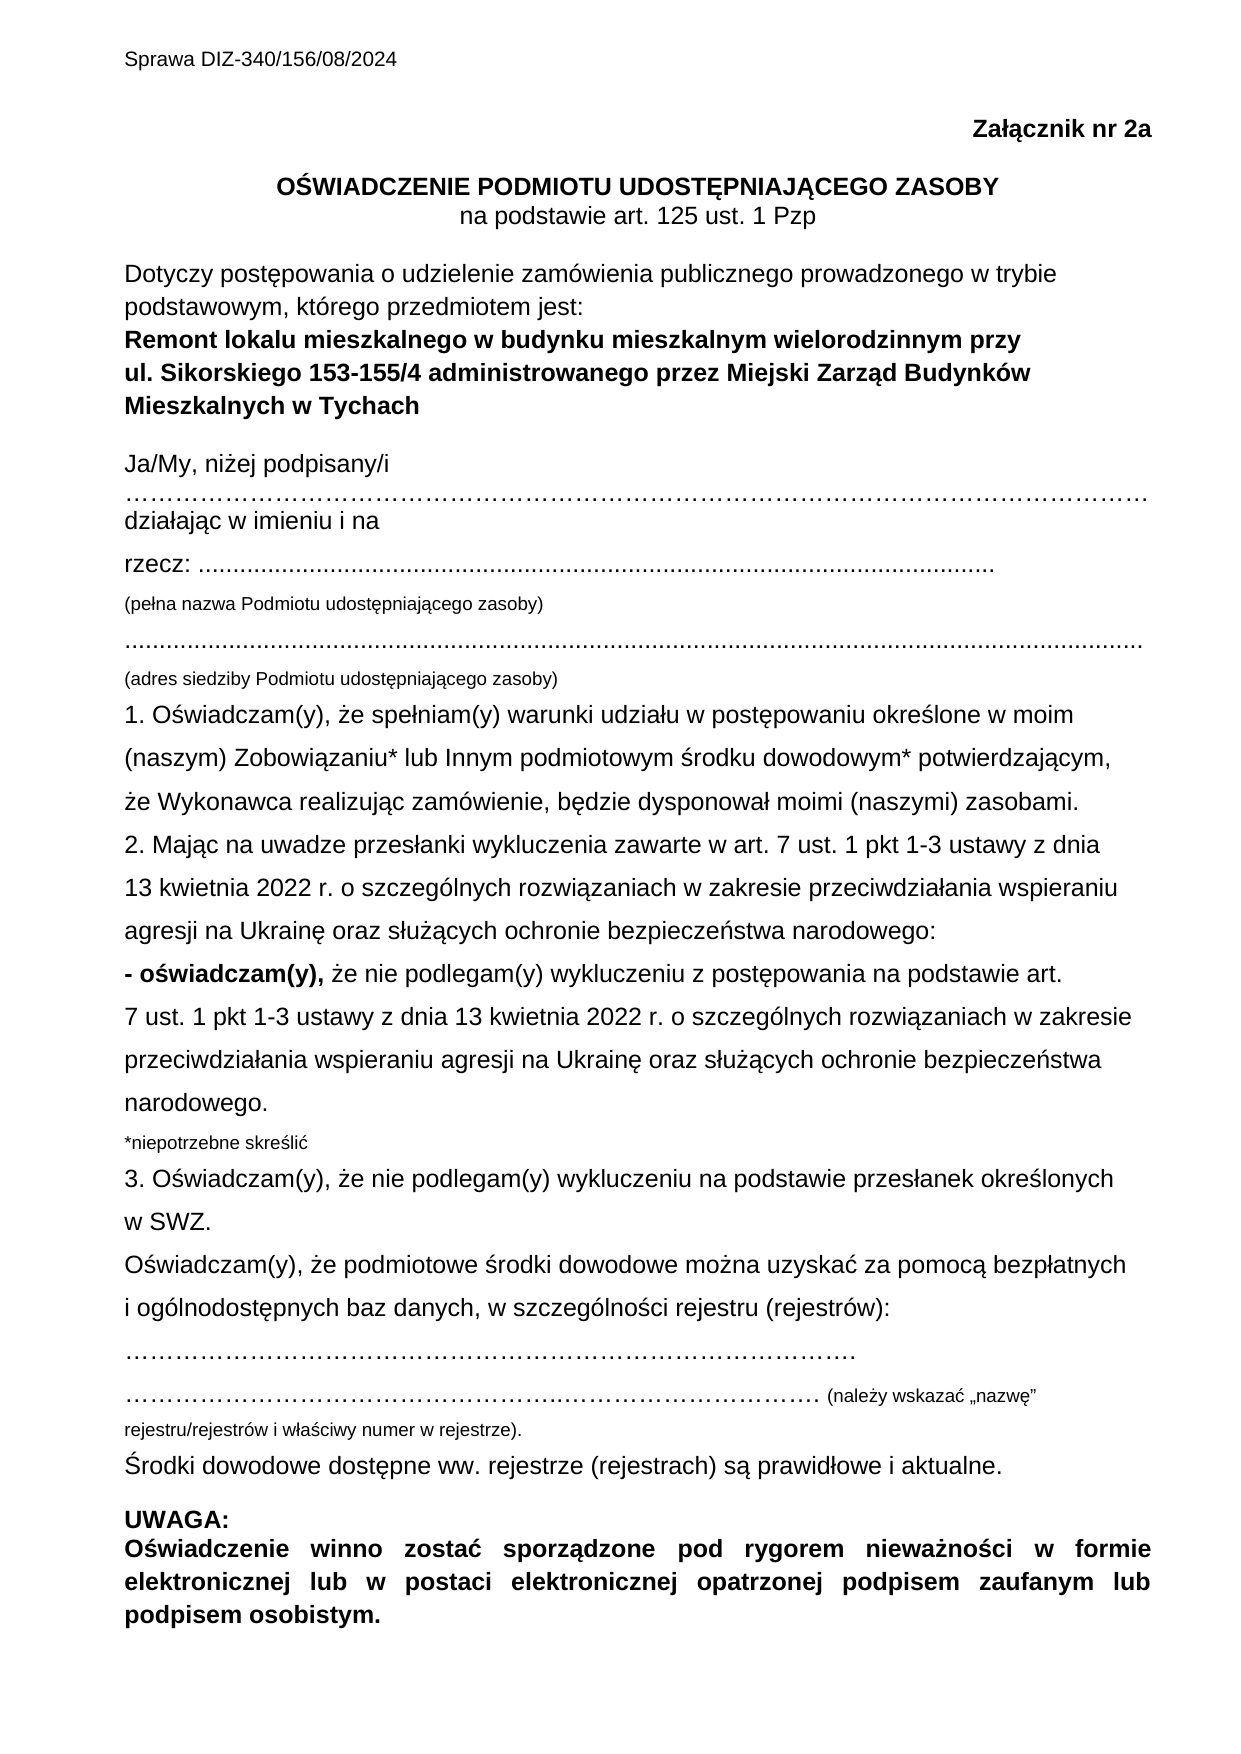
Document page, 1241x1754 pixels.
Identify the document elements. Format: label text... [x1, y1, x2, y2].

text Oświadczam(y), że podmiotowe środki dowodowe można uzyskać za pomocą bezpłatnych i ogólnodostępnych baz danych, w szczególności rejestru (rejestrów): …………………………………………………………………………….……………………………………………..…………………………. (należy wskazać „nazwę” rejestru/rejestrów i właściwy numer w rejestrze). [124, 1250, 1152, 1440]
text 1. Oświadczam(y), że spełniam(y) warunki udziału w postępowaniu określone w moim (naszym) Zobowiązaniu* lub Innym podmiotowym środku dowodowym* potwierdzającym, że Wykonawca realizując zamówienie, będzie dysponował moimi (naszymi) zasobami. [124, 700, 1152, 815]
text Ja/My, niżej podpisany/i …………………………………………………………………………………………………………… [124, 449, 1152, 506]
text Środki dowodowe dostępne ww. rejestrze (rejestrach) są prawidłowe i aktualne. [124, 1451, 1152, 1480]
text 2. Mając na uwadze przesłanki wykluczenia zawarte w art. 7 ust. 1 pkt 1-3 ustawy z dnia 13 kwietnia 2022 r. o szczególnych rozwiązaniach w zakresie przeciwdziałania wspieraniu agresji na Ukrainę oraz służących ochronie bezpieczeństwa narodowego: [124, 829, 1152, 944]
text (pełna nazwa Podmiotu udostępniającego zasoby) [124, 592, 1152, 614]
text Remont lokalu mieszkalnego w budynku mieszkalnym wielorodzinnym przy ul. Sikorskiego 153-155/4 administrowanego przez Miejski Zarząd Budynków Mieszkalnych w Tychach [124, 325, 1152, 419]
text działając w imieniu i na rzecz: ................................................................................................................... [124, 506, 1152, 578]
text ................................................................................................................................................... [124, 625, 1152, 653]
text 3. Oświadczam(y), że nie podlegam(y) wykluczeniu na podstawie przesłanek określonych w SWZ. [124, 1164, 1152, 1236]
text UWAGA: [124, 1505, 1152, 1534]
text Dotyczy postępowania o udzielenie zamówienia publicznego prowadzonego w trybie podstawowym, którego przedmiotem jest: [124, 259, 1152, 320]
text - oświadczam(y), że nie podlegam(y) wykluczeniu z postępowania na podstawie art. 7 ust. 1 pkt 1-3 ustawy z dnia 13 kwietnia 2022 r. o szczególnych rozwiązaniach w zakresie przeciwdziałania wspieraniu agresji na Ukrainę oraz służących ochronie bezpieczeństwa narodowego. [124, 959, 1152, 1117]
subtitle OŚWIADCZENIE PODMIOTU UDOSTĘPNIAJĄCEGO ZASOBY [124, 172, 1152, 201]
text *niepotrzebne skreślić [124, 1131, 1152, 1153]
text Oświadczenie winno zostać sporządzone pod rygorem nieważności w formie elektronicznej lub w postaci elektronicznej opatrzonej podpisem zaufanym lub podpisem osobistym. [124, 1534, 1152, 1628]
text (adres siedziby Podmiotu udostępniającego zasoby) [124, 668, 1152, 689]
text na podstawie art. 125 ust. 1 Pzp [124, 201, 1152, 229]
subtitle Załącznik nr 2a [124, 114, 1152, 143]
